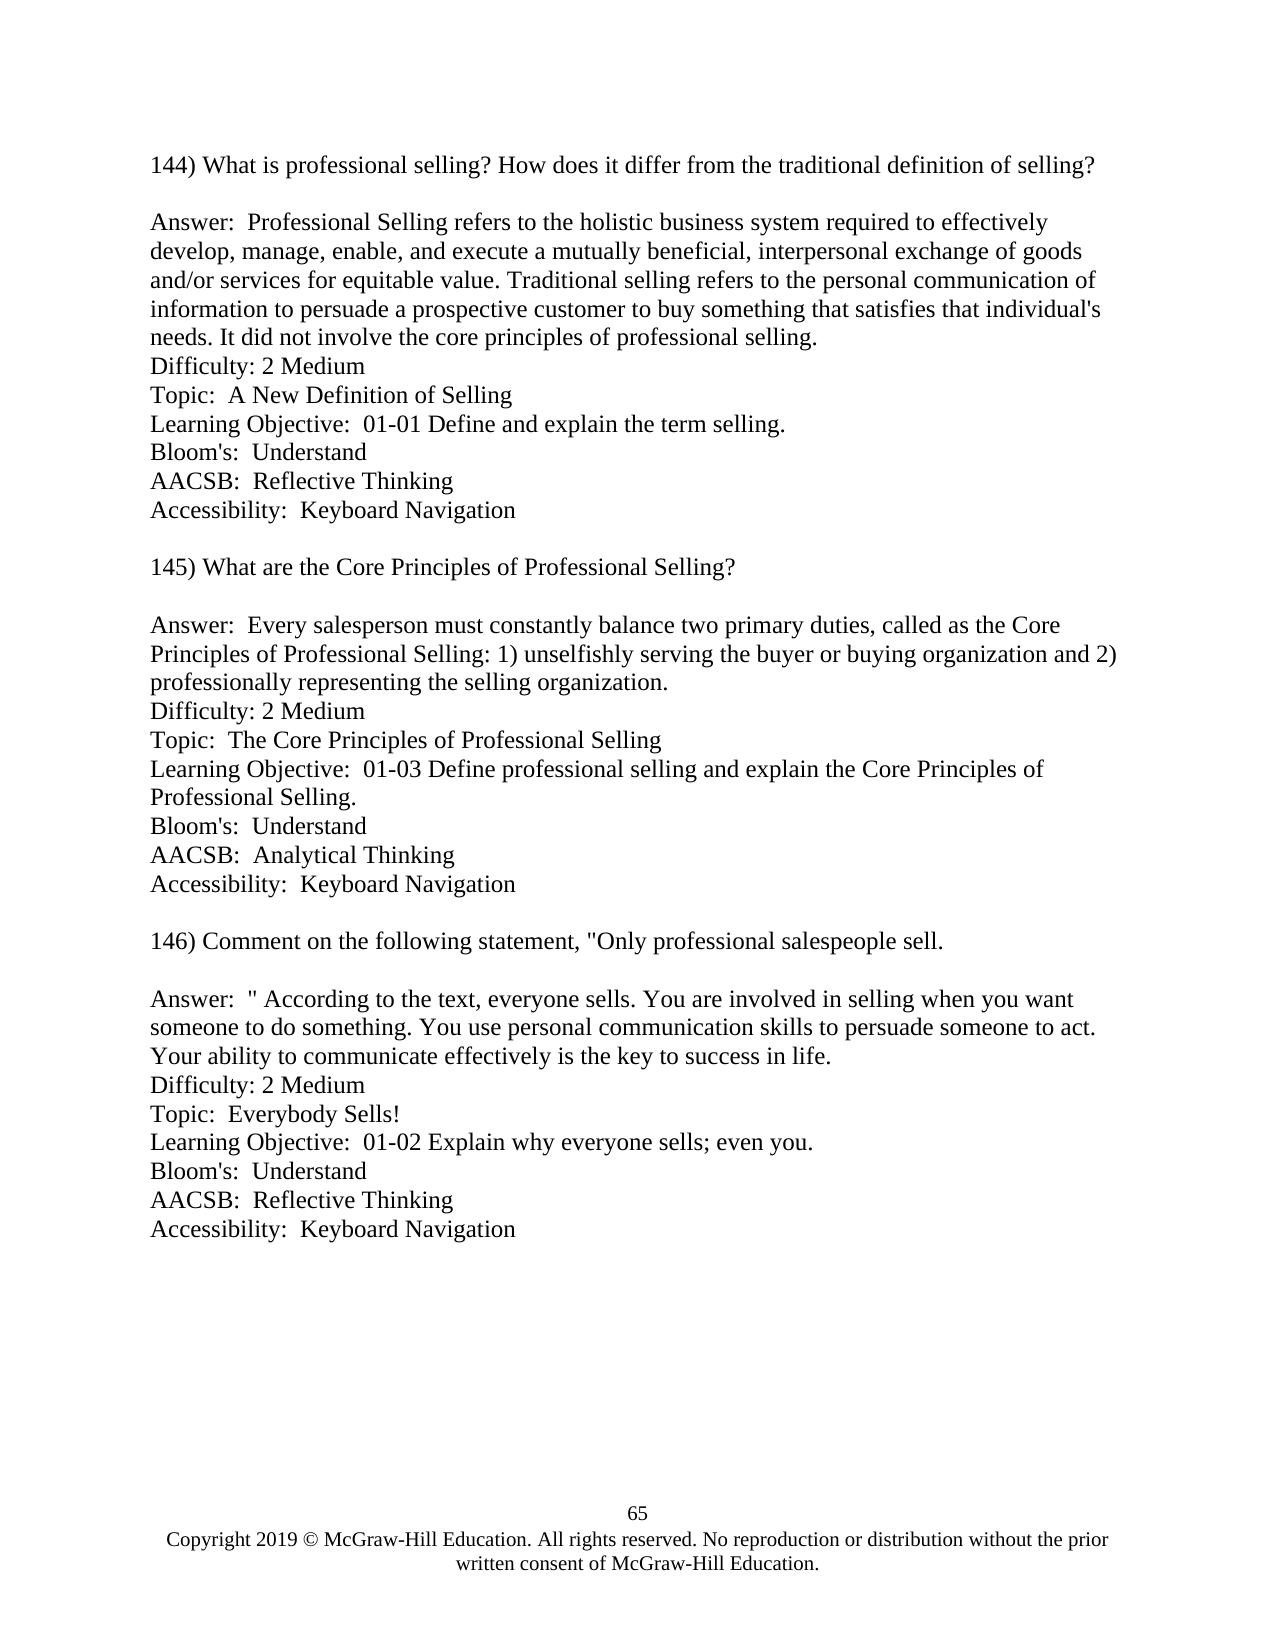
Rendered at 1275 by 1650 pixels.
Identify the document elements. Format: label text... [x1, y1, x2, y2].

text Accessibility: Keyboard Navigation [150, 495, 1125, 524]
text Answer: " According to the text, everyone sells. You are involved in selling when you want someone to do something. You use personal communication skills to persuade someone to act. Your ability to communicate effectively is the key to success in life. [150, 984, 1125, 1070]
text Bloom's: Understand [150, 811, 1125, 840]
text Bloom's: Understand [150, 1156, 1125, 1185]
text Difficulty: 2 Medium [150, 696, 1125, 725]
text Topic: A New Definition of Selling [150, 380, 1125, 409]
text Difficulty: 2 Medium [150, 1070, 1125, 1099]
text Learning Objective: 01-03 Define professional selling and explain the Core Principles of Professional Selling. [150, 754, 1125, 811]
text 145) What are the Core Principles of Professional Selling? [150, 552, 1125, 581]
text Accessibility: Keyboard Navigation [150, 869, 1125, 897]
text Bloom's: Understand [150, 437, 1125, 466]
text Difficulty: 2 Medium [150, 351, 1125, 380]
text AACSB: Analytical Thinking [150, 840, 1125, 869]
text Learning Objective: 01-01 Define and explain the term selling. [150, 409, 1125, 437]
text Answer: Every salesperson must constantly balance two primary duties, called as the Core Principles of Professional Selling: 1) unselfishly serving the buyer or buying organization and 2) professionally representing the selling organization. [150, 610, 1125, 696]
text Topic: The Core Principles of Professional Selling [150, 725, 1125, 754]
text AACSB: Reflective Thinking [150, 466, 1125, 495]
text 146) Comment on the following statement, "Only professional salespeople sell. [150, 926, 1125, 955]
text Answer: Professional Selling refers to the holistic business system required to effectively develop, manage, enable, and execute a mutually beneficial, interpersonal exchange of goods and/or services for equitable value. Traditional selling refers to the personal communication of information to persuade a prospective customer to buy something that satisfies that individual's needs. It did not involve the core principles of professional selling. [150, 207, 1125, 351]
text AACSB: Reflective Thinking [150, 1185, 1125, 1214]
text Accessibility: Keyboard Navigation [150, 1214, 1125, 1242]
text Topic: Everybody Sells! [150, 1099, 1125, 1127]
text 144) What is professional selling? How does it differ from the traditional definition of selling? [150, 150, 1125, 179]
text Learning Objective: 01-02 Explain why everyone sells; even you. [150, 1127, 1125, 1156]
